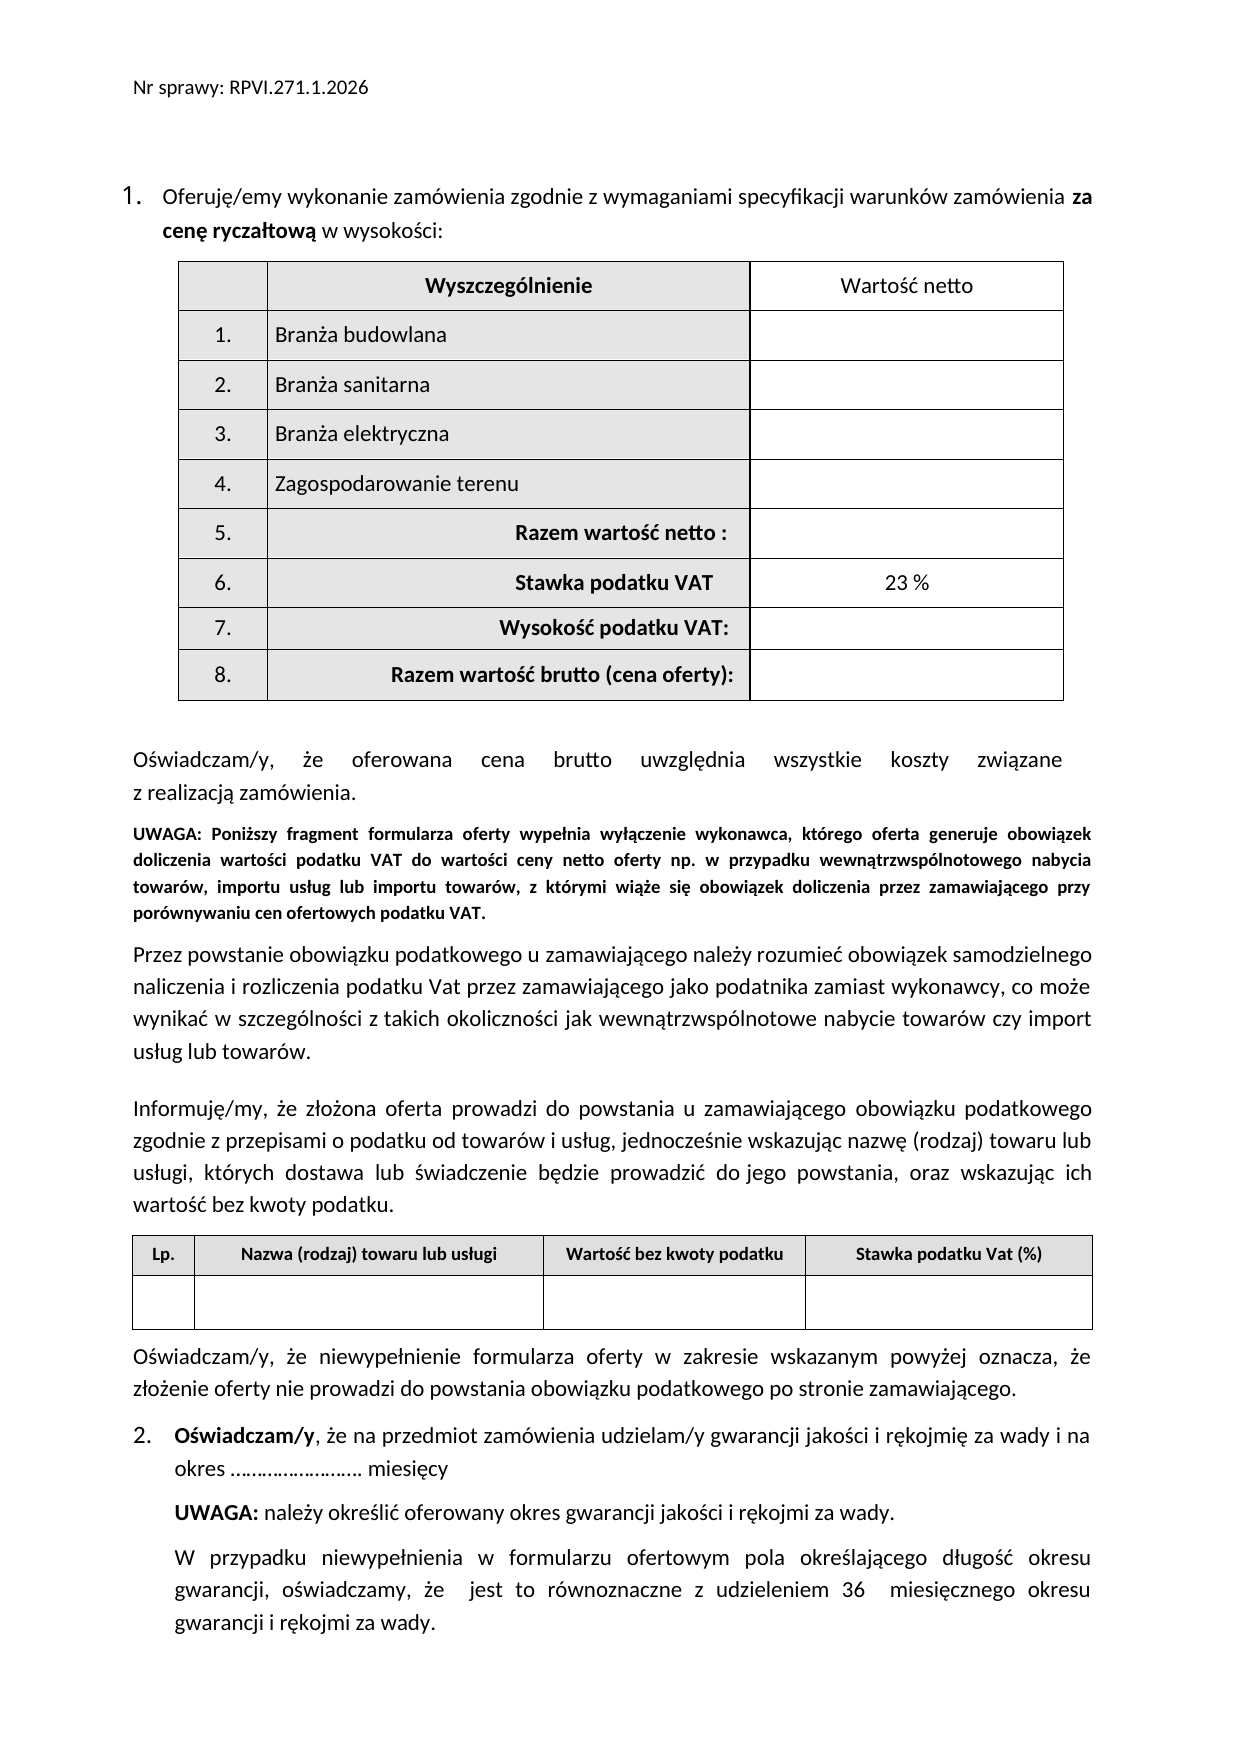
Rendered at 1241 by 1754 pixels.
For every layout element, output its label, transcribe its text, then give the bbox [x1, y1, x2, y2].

list Oferuję/emy wykonanie zamówienia zgodnie z wymaganiami specyfikacji warunków zamówienia za cenę ryczałtową w wysokości: [121, 178, 1092, 244]
table_cell Stawka podatku VAT [268, 559, 749, 607]
list W przypadku niewypełnienia w formularzu ofertowym pola określającego długość okresu gwarancji, oświadczamy, że jest to równoznaczne z udzieleniem 36 miesięcznego okresu gwarancji i rękojmi za wady. [174, 1543, 1092, 1636]
text Przez powstanie obowiązku podatkowego u zamawiającego należy rozumieć obowiązek samodzielnego naliczenia i rozliczenia podatku Vat przez zamawiającego jako podatnika zamiast wykonawcy, co może wynikać w szczególności z takich okoliczności jak wewnątrzwspólnotowe nabycie towarów czy import usług lub towarów. [133, 940, 1093, 1065]
table_cell 1. [179, 311, 267, 359]
table_header Lp. [133, 1236, 194, 1275]
table_cell [133, 1276, 194, 1329]
list Oświadczam/y, że na przedmiot zamówienia udzielam/y gwarancji jakości i rękojmię za wady i na okres ……………………. miesięcy [133, 1419, 1092, 1482]
table_cell 23 % [751, 559, 1063, 607]
table_cell [751, 509, 1063, 557]
table_cell [544, 1276, 805, 1329]
text UWAGA: Poniższy fragment formularza oferty wypełnia wyłączenie wykonawca, którego oferta generuje obowiązek doliczenia wartości podatku VAT do wartości ceny netto oferty np. w przypadku wewnątrzwspólnotowego nabycia towarów, importu usług lub importu towarów, z którymi wiąże się obowiązek doliczenia przez zamawiającego przy porównywaniu cen ofertowych podatku VAT. [133, 822, 1092, 924]
table_header Wartość netto [751, 262, 1063, 310]
table_cell [806, 1276, 1092, 1329]
table_cell 2. [179, 361, 267, 409]
text Informuję/my, że złożona oferta prowadzi do powstania u zamawiającego obowiązku podatkowego zgodnie z przepisami o podatku od towarów i usług, jednocześnie wskazując nazwę (rodzaj) towaru lub usługi, których dostawa lub świadczenie będzie prowadzić do jego powstania, oraz wskazując ich wartość bez kwoty podatku. [133, 1094, 1092, 1218]
table_header Wyszczególnienie [268, 262, 749, 310]
table_cell 6. [179, 559, 267, 607]
table_cell Zagospodarowanie terenu [268, 460, 749, 508]
table_header Stawka podatku Vat (%) [806, 1236, 1092, 1275]
table_cell 3. [179, 410, 267, 458]
table_cell 4. [179, 460, 267, 508]
table_cell Razem wartość brutto (cena oferty): [268, 650, 749, 700]
table_cell 8. [179, 650, 267, 700]
table_cell Branża budowlana [268, 311, 749, 359]
table_cell Wysokość podatku VAT: [268, 608, 749, 649]
table_cell 5. [179, 509, 267, 557]
table_cell [751, 460, 1063, 508]
table_header [179, 262, 267, 310]
text Oświadczam/y, że niewypełnienie formularza oferty w zakresie wskazanym powyżej oznacza, że złożenie oferty nie prowadzi do powstania obowiązku podatkowego po stronie zamawiającego. [133, 1342, 1092, 1402]
table_cell [195, 1276, 543, 1329]
table_cell 7. [179, 608, 267, 649]
table_cell [751, 650, 1063, 700]
table_cell [751, 608, 1063, 649]
text Oświadczam/y, że oferowana cena brutto uwzględnia wszystkie koszty związane z realizacją zamówienia. [133, 745, 1092, 806]
list UWAGA: należy określić oferowany okres gwarancji jakości i rękojmi za wady. [174, 1498, 1092, 1527]
table_cell Razem wartość netto : [268, 509, 749, 557]
table_cell Branża elektryczna [268, 410, 749, 458]
table_cell [751, 361, 1063, 409]
table_header Wartość bez kwoty podatku [544, 1236, 805, 1275]
table_cell [751, 311, 1063, 359]
table_cell [751, 410, 1063, 458]
table_header Nazwa (rodzaj) towaru lub usługi [195, 1236, 543, 1275]
table_cell Branża sanitarna [268, 361, 749, 409]
